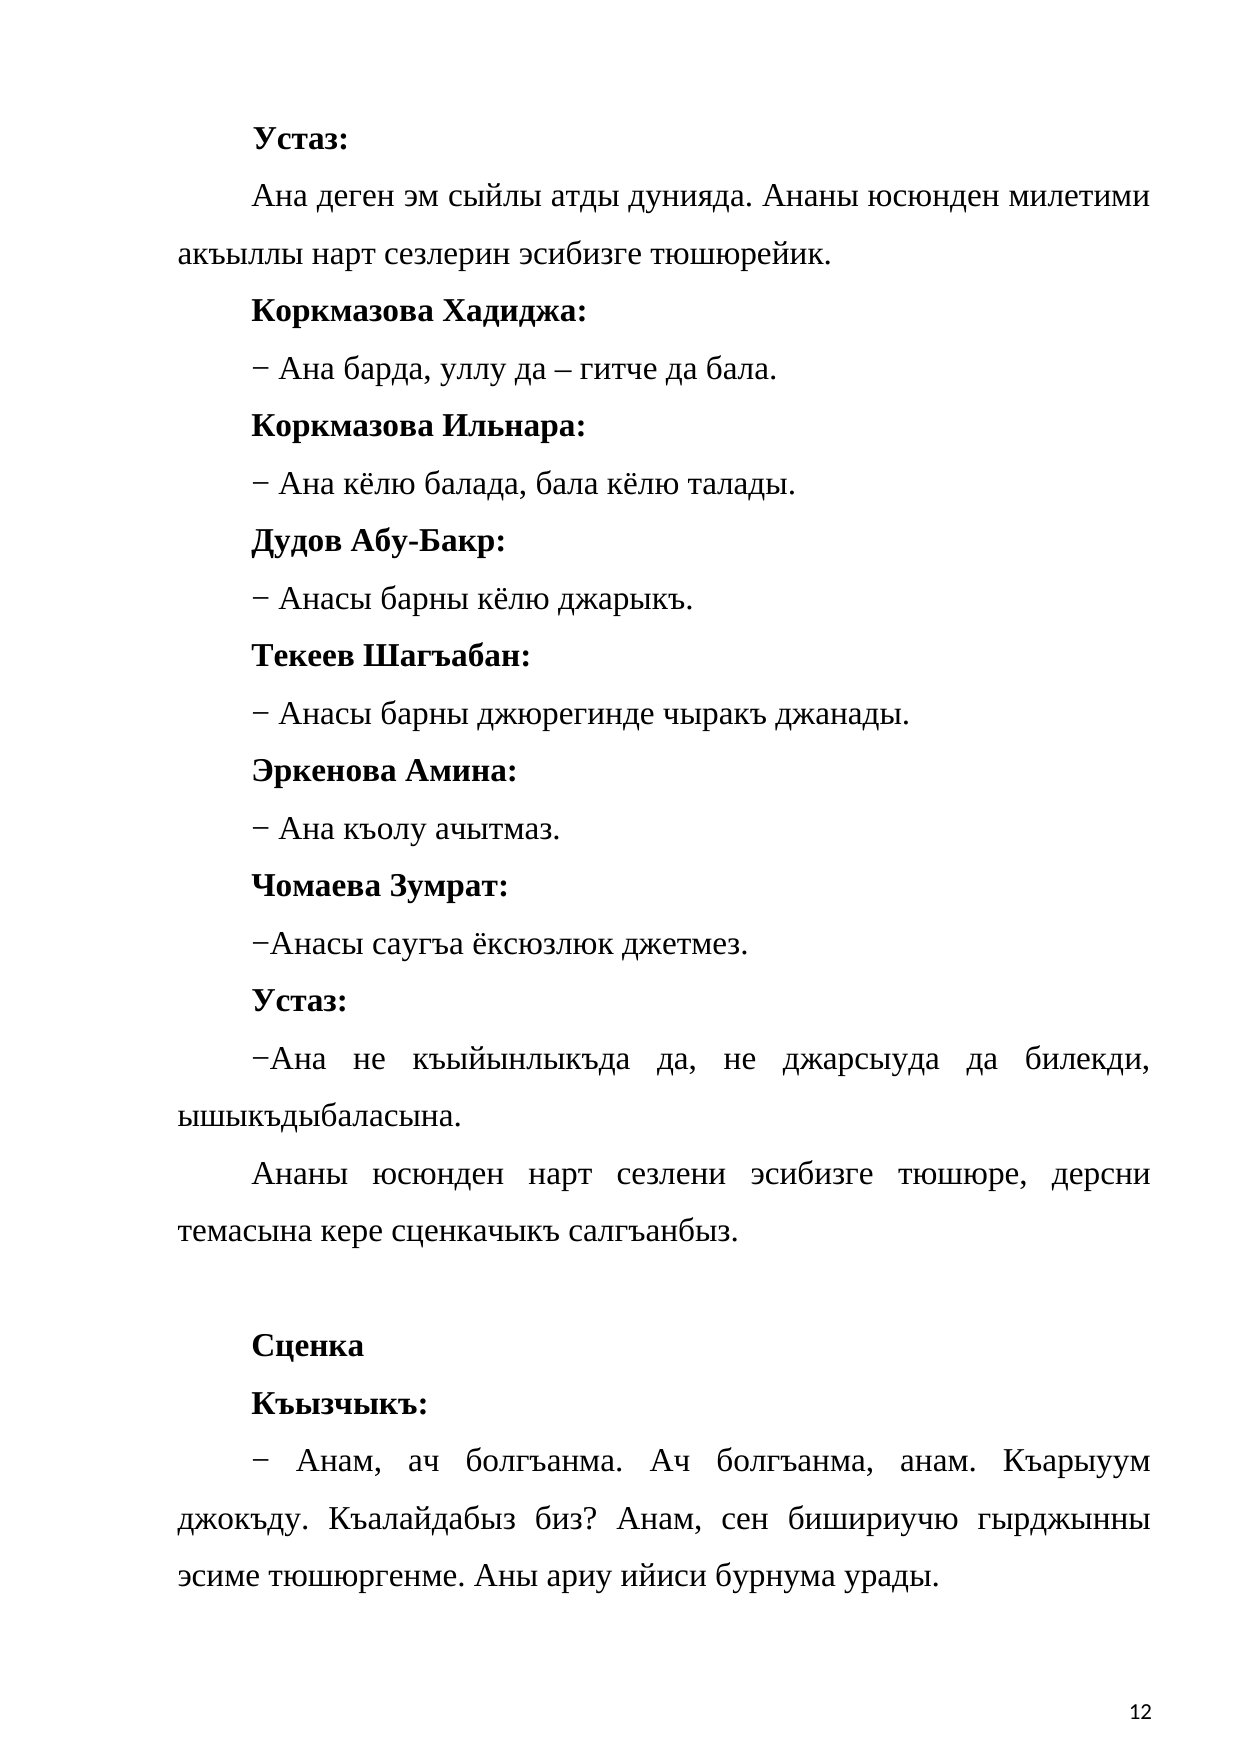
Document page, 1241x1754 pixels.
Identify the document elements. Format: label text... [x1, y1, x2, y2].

text Коркмазова Ильнара: [177, 406, 1152, 444]
text Къызчыкъ: [177, 1383, 1152, 1421]
list Устаз: [252, 118, 1152, 156]
text − Ана къолу ачытмаз. [177, 808, 1152, 846]
text Эркенова Амина: [177, 751, 1152, 789]
text Коркмазова Хадиджа: [177, 291, 1152, 329]
text Чомаева Зумрат: [177, 866, 1152, 904]
text − Анам, ач болгъанма. Ач болгъанма, анам. Къарыуум джокъду. Къалайдабыз биз? Анам, сен бишириучю гырджынны эсиме тюшюргенме. Аны ариу ийиси бурнума урады. [177, 1441, 1152, 1594]
text − Ана барда, уллу да – гитче да бала. [177, 348, 1152, 386]
text Ана деген эм сыйлы атды дунияда. Ананы юсюнден милетими акъыллы нарт сезлерин эсибизге тюшюрейик. [177, 176, 1152, 271]
text Устаз: [177, 981, 1152, 1019]
text − Анасы барны кёлю джарыкъ. [177, 578, 1152, 616]
text Ананы юсюнден нарт сезлени эсибизге тюшюре, дерсни темасына кере сценкачыкъ салгъанбыз. [177, 1153, 1152, 1249]
text − Ана кёлю балада, бала кёлю талады. [177, 463, 1152, 501]
text − Анасы барны джюрегинде чыракъ джанады. [177, 693, 1152, 731]
text Сценка [177, 1326, 1152, 1364]
text −Ана не къыйынлыкъда да, не джарсыуда да билекди, ышыкъдыбаласына. [177, 1038, 1152, 1134]
text Текеев Шагъабан: [177, 636, 1152, 674]
text Дудов Абу-Бакр: [177, 521, 1152, 559]
text −Анасы саугъа ёксюзлюк джетмез. [177, 923, 1152, 961]
